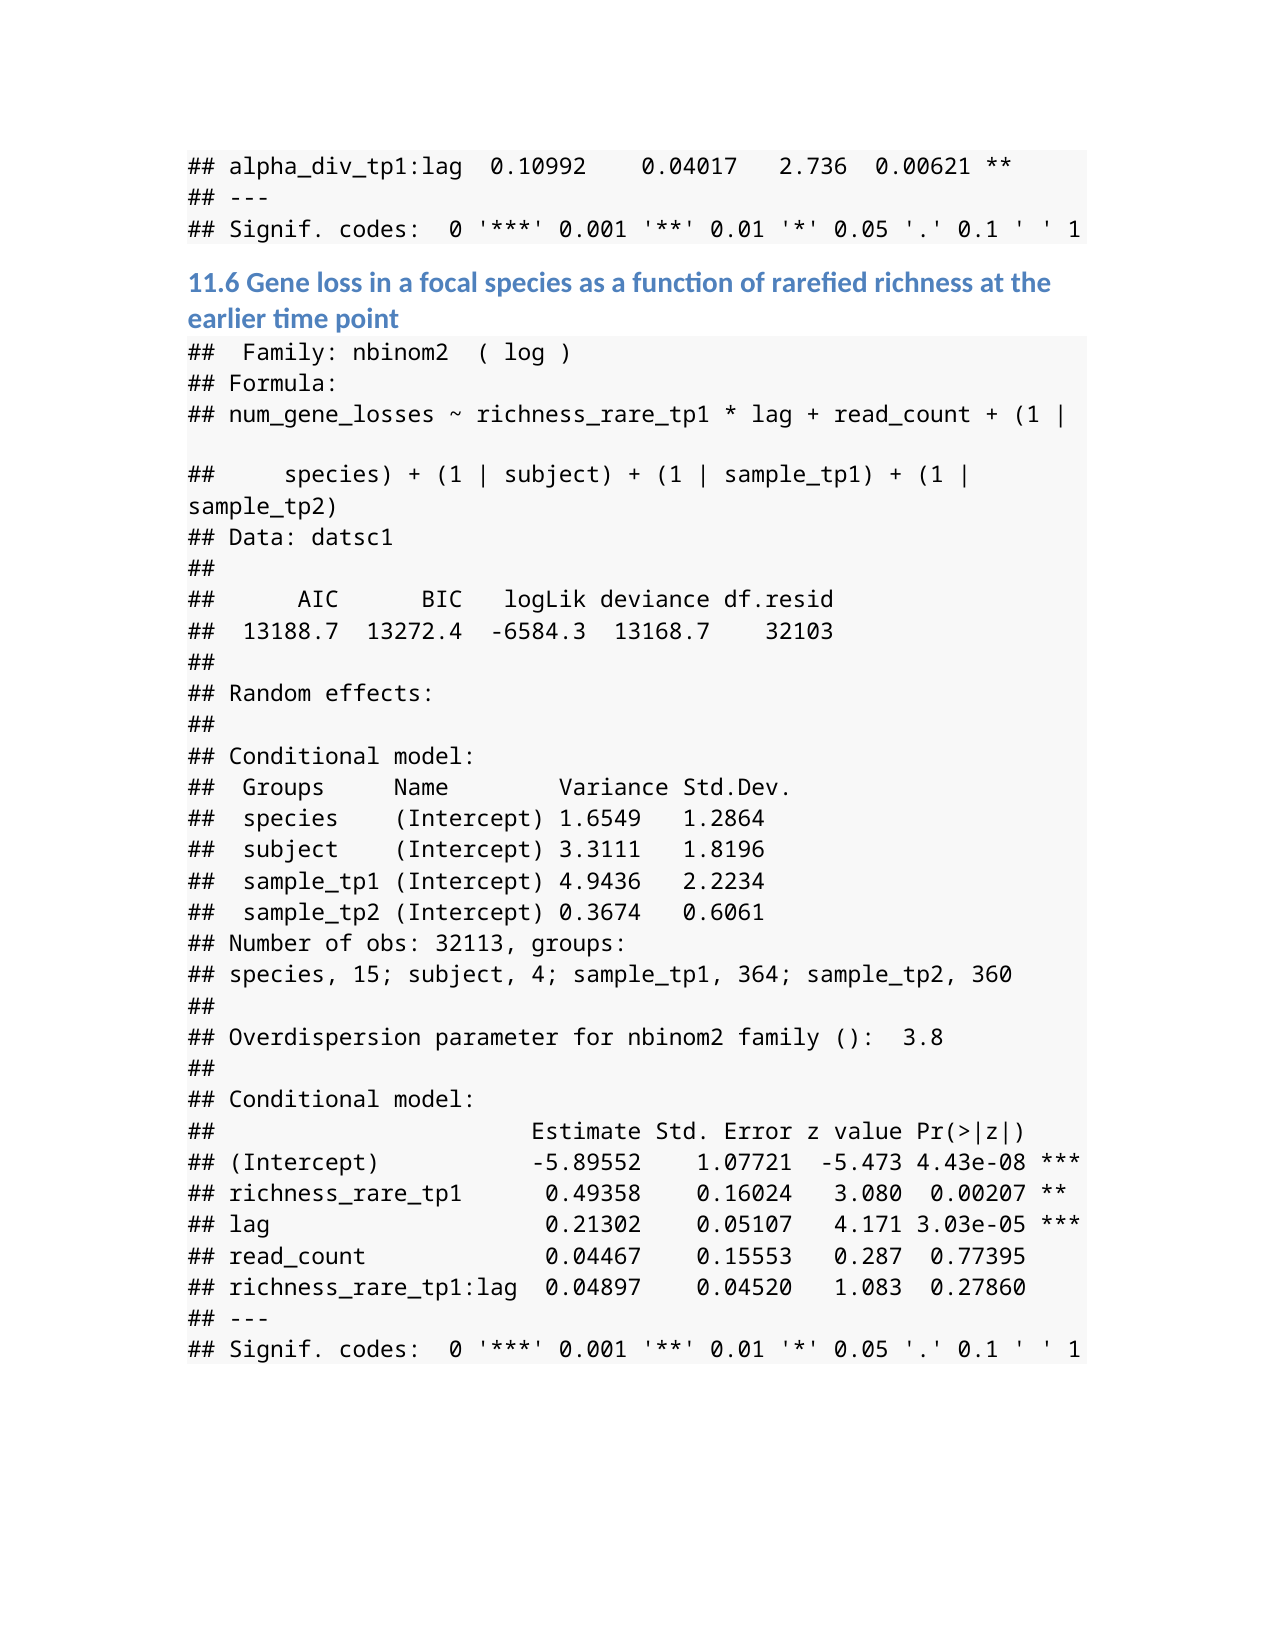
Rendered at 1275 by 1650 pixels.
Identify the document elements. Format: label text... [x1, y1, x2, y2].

text ## Family: nbinom2 ( log ) ## Formula: ## num_gene_losses ~ richness_rare_tp1 * lag + read_count + (1 | ## species) + (1 | subject) + (1 | sample_tp1) + (1 | sample_tp2) ## Data: datsc1 ## ## AIC BIC logLik deviance df.resid ## 13188.7 13272.4 -6584.3 13168.7 32103 ## ## Random effects: ## ## Conditional model: ## Groups Name Variance Std.Dev. ## species (Intercept) 1.6549 1.2864 ## subject (Intercept) 3.3111 1.8196 ## sample_tp1 (Intercept) 4.9436 2.2234 ## sample_tp2 (Intercept) 0.3674 0.6061 ## Number of obs: 32113, groups: ## species, 15; subject, 4; sample_tp1, 364; sample_tp2, 360 ## ## Overdispersion parameter for nbinom2 family (): 3.8 ## ## Conditional model: ## Estimate Std. Error z value Pr(>|z|) ## (Intercept) -5.89552 1.07721 -5.473 4.43e-08 *** ## richness_rare_tp1 0.49358 0.16024 3.080 0.00207 ** ## lag 0.21302 0.05107 4.171 3.03e-05 *** ## read_count 0.04467 0.15553 0.287 0.77395 ## richness_rare_tp1:lag 0.04897 0.04520 1.083 0.27860 ## --- ## Signif. codes: 0 '***' 0.001 '**' 0.01 '*' 0.05 '.' 0.1 ' ' 1 [187, 336, 1087, 1364]
subtitle 11.6 Gene loss in a focal species as a function of rarefied richness at the earlier time point [187, 264, 1087, 336]
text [187, 150, 1087, 244]
